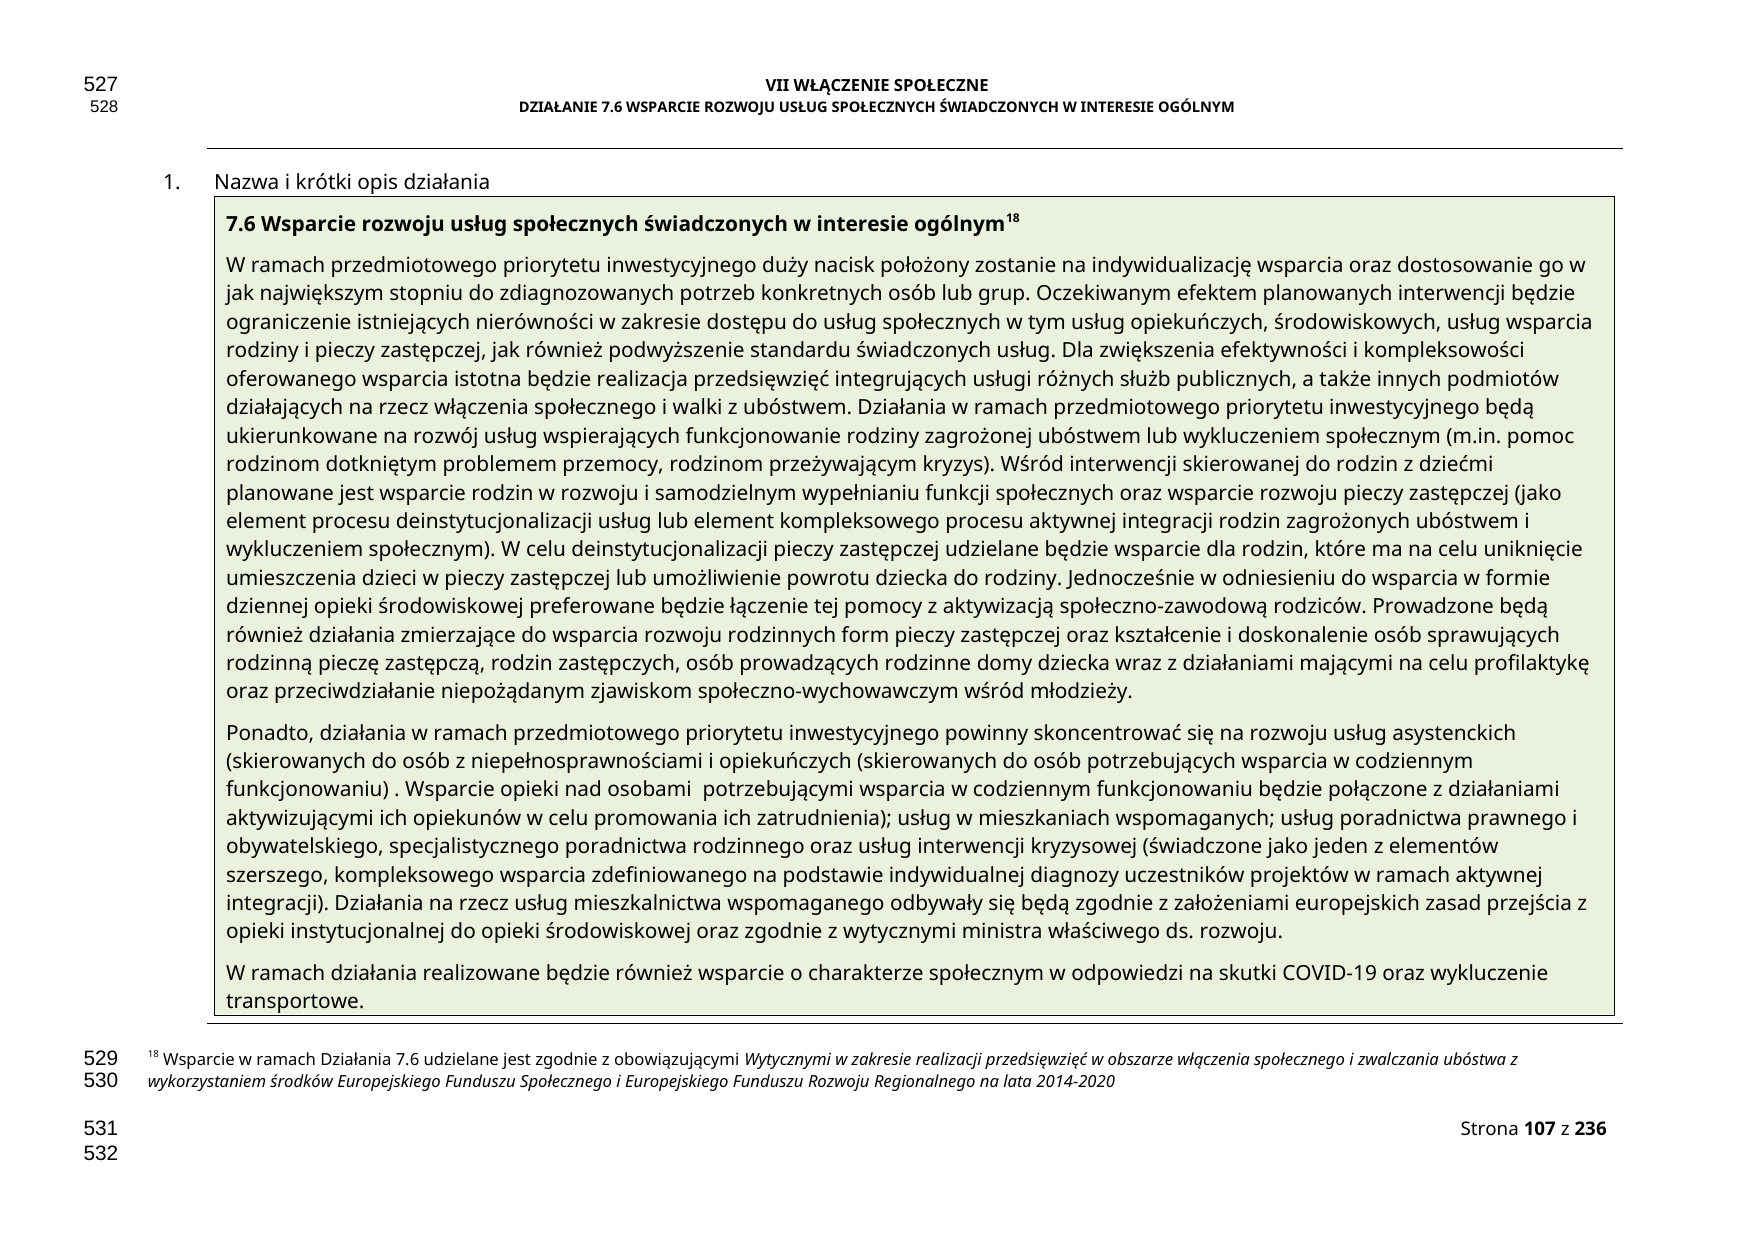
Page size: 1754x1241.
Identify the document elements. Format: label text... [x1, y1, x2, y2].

table_cell [118, 148, 207, 1023]
table_cell Nazwa i krótki opis działania [207, 149, 1622, 1023]
